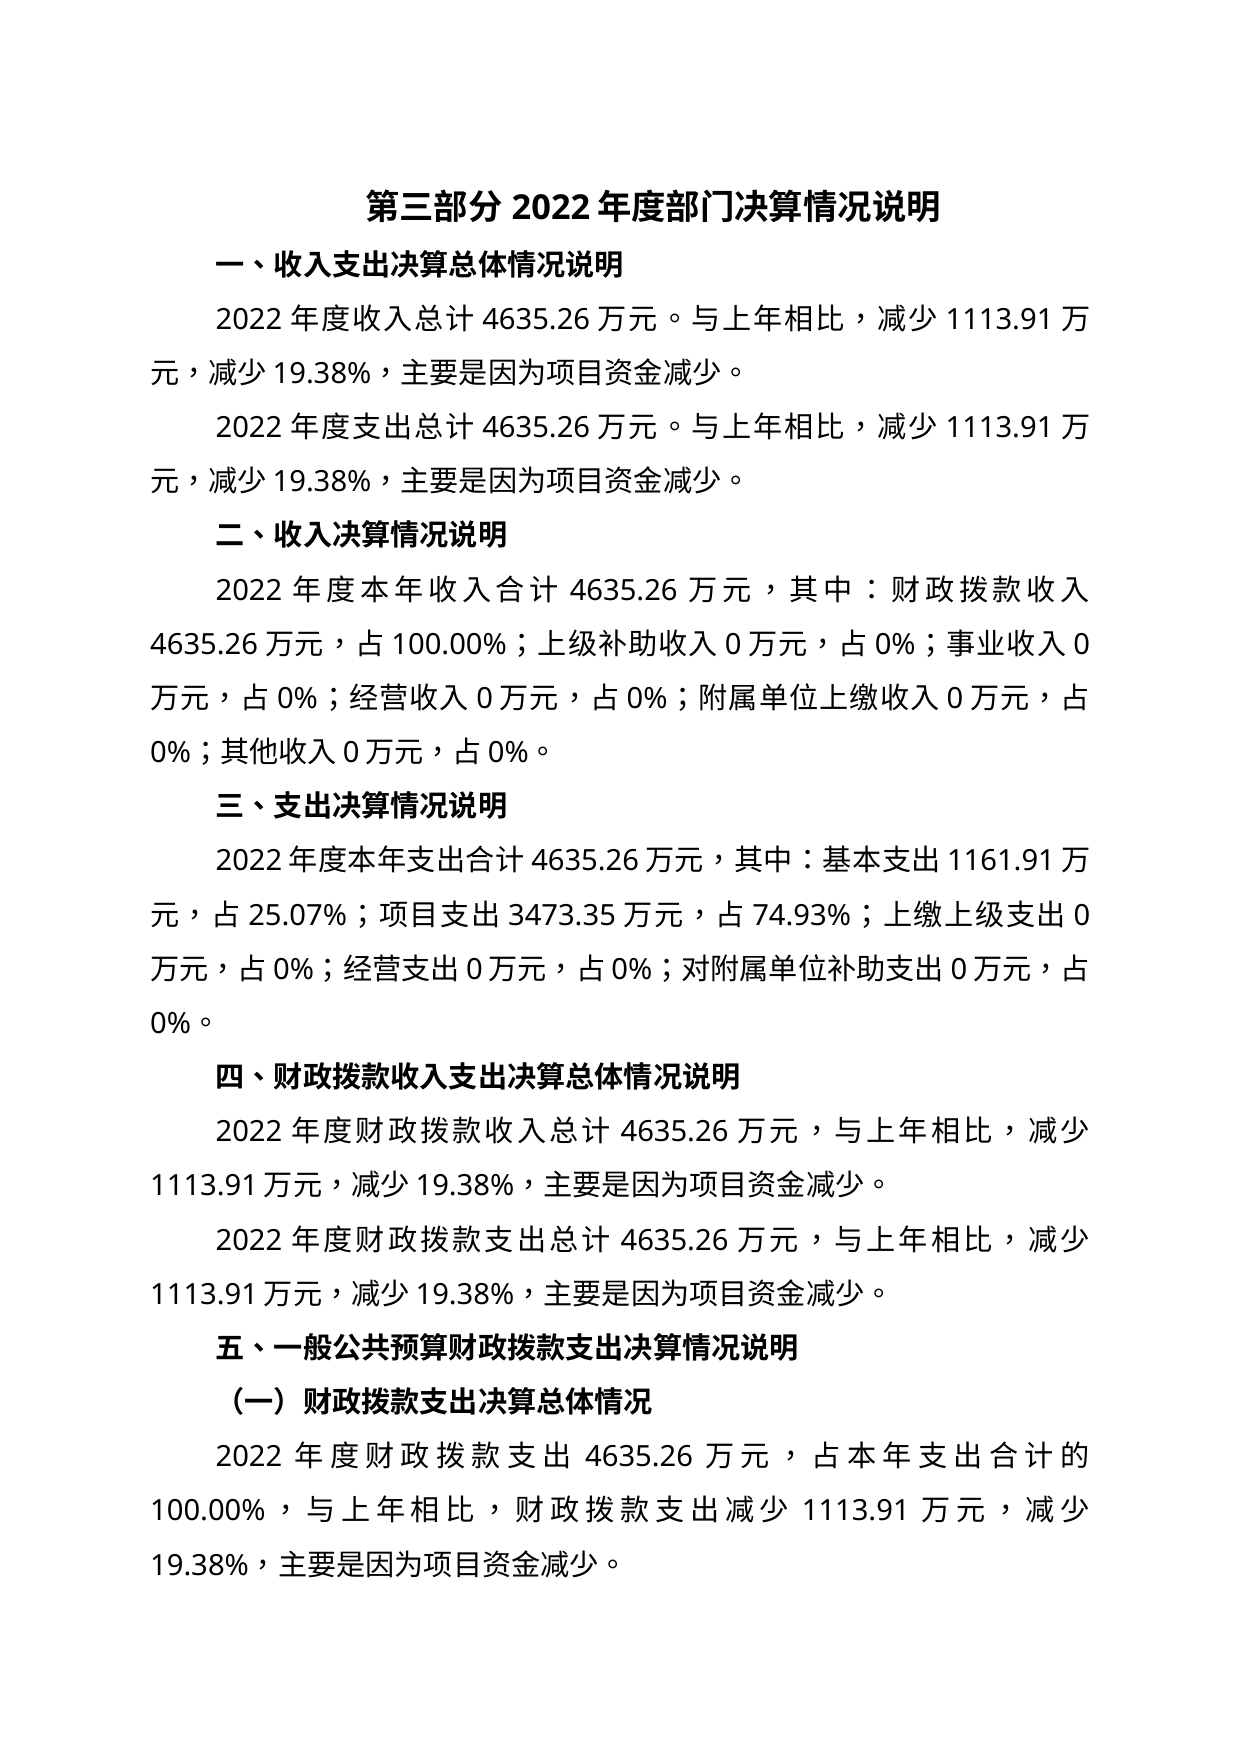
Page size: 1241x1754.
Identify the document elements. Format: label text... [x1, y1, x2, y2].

text 四、财政拨款收入支出决算总体情况说明 [150, 1042, 1090, 1096]
text 2022年度收入总计4635.26万元。与上年相比，减少1113.91万元，减少19.38%，主要是因为项目资金减少。 [150, 283, 1090, 392]
text 二、收入决算情况说明 [150, 500, 1090, 554]
text 2022年度财政拨款收入总计4635.26万元，与上年相比，减少1113.91万元，减少19.38%，主要是因为项目资金减少。 [150, 1096, 1090, 1204]
text 2022年度本年支出合计4635.26万元，其中：基本支出1161.91万元，占25.07%；项目支出3473.35万元，占74.93%；上缴上级支出0万元，占0%；经营支出0万元，占0%；对附属单位补助支出0万元，占0%。 [150, 825, 1090, 1042]
text 第三部分 2022年度部门决算情况说明 [150, 175, 1090, 229]
text 2022年度财政拨款支出总计4635.26万元，与上年相比，减少1113.91万元，减少19.38%，主要是因为项目资金减少。 [150, 1204, 1090, 1313]
text 三、支出决算情况说明 [150, 771, 1090, 825]
text 2022年度本年收入合计4635.26万元，其中：财政拨款收入4635.26万元，占100.00%；上级补助收入0万元，占0%；事业收入0万元，占0%；经营收入0万元，占0%；附属单位上缴收入0万元，占0%；其他收入0万元，占0%。 [150, 554, 1090, 771]
text （一）财政拨款支出决算总体情况 [150, 1367, 1090, 1421]
text 一、收入支出决算总体情况说明 [150, 229, 1090, 283]
text 2022年度支出总计4635.26万元。与上年相比，减少1113.91万元，减少19.38%，主要是因为项目资金减少。 [150, 392, 1090, 500]
text 2022年度财政拨款支出4635.26万元，占本年支出合计的100.00%，与上年相比，财政拨款支出减少1113.91万元，减少19.38%，主要是因为项目资金减少。 [150, 1421, 1090, 1583]
text 五、一般公共预算财政拨款支出决算情况说明 [150, 1313, 1090, 1367]
